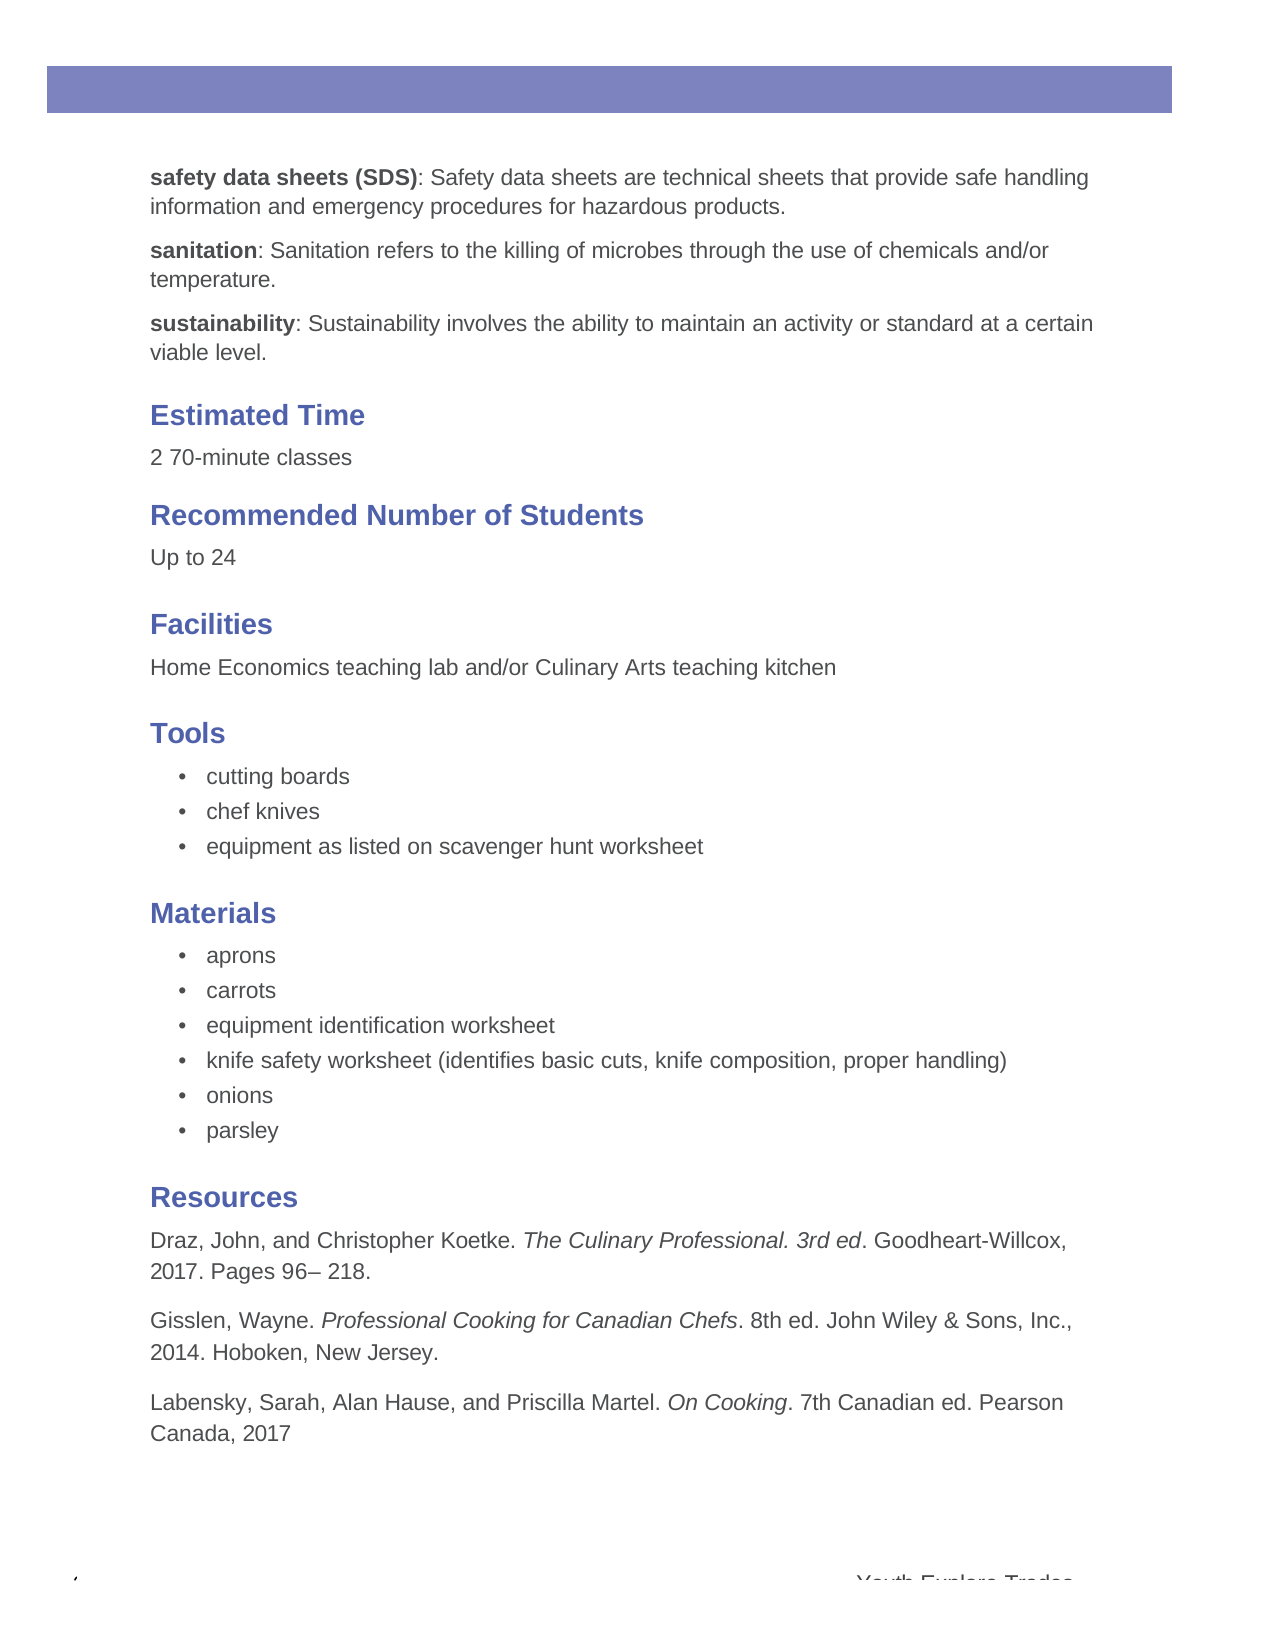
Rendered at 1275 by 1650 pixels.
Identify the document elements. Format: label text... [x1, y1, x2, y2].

list cutting boards [178, 763, 1183, 789]
list equipment identification worksheet [178, 1012, 1183, 1038]
text sanitation: Sanitation refers to the killing of microbes through the use of chemicals and/or temperature. [150, 237, 1067, 292]
subtitle Resources [150, 1180, 1183, 1214]
subtitle Tools [150, 716, 1183, 750]
list onions [178, 1082, 1183, 1108]
list equipment as listed on scavenger hunt worksheet [178, 833, 1183, 859]
list parsley [178, 1117, 1183, 1143]
subtitle Recommended Number of Students [150, 498, 1183, 531]
subtitle Materials [150, 896, 1183, 929]
subtitle Estimated Time [150, 398, 1183, 431]
text Labensky, Sarah, Alan Hause, and Priscilla Martel. On Cooking. 7th Canadian ed. Pearson Canada, 2017 [150, 1388, 1067, 1446]
text Draz, John, and Christopher Koetke. The Culinary Professional. 3rd ed. Goodheart-Willcox, 2017. Pages 96– 218. [150, 1227, 1067, 1284]
text Gisslen, Wayne. Professional Cooking for Canadian Chefs. 8th ed. John Wiley & Sons, Inc., 2014. Hoboken, New Jersey. [150, 1307, 1121, 1365]
list chef knives [178, 798, 1183, 824]
list aprons [178, 942, 1183, 968]
list knife safety worksheet (identifies basic cuts, knife composition, proper handling) [178, 1047, 1183, 1073]
text Up to 24 [150, 544, 1183, 570]
text safety data sheets (SDS): Safety data sheets are technical sheets that provide safe handling information and emergency procedures for hazardous products. [150, 164, 1121, 219]
subtitle Facilities [150, 607, 1183, 641]
text Home Economics teaching lab and/or Culinary Arts teaching kitchen [150, 653, 1183, 680]
list carrots [178, 977, 1183, 1003]
text sustainability: Sustainability involves the ability to maintain an activity or standard at a certain viable level. [150, 310, 1121, 365]
text 2 70-minute classes [150, 444, 1183, 470]
